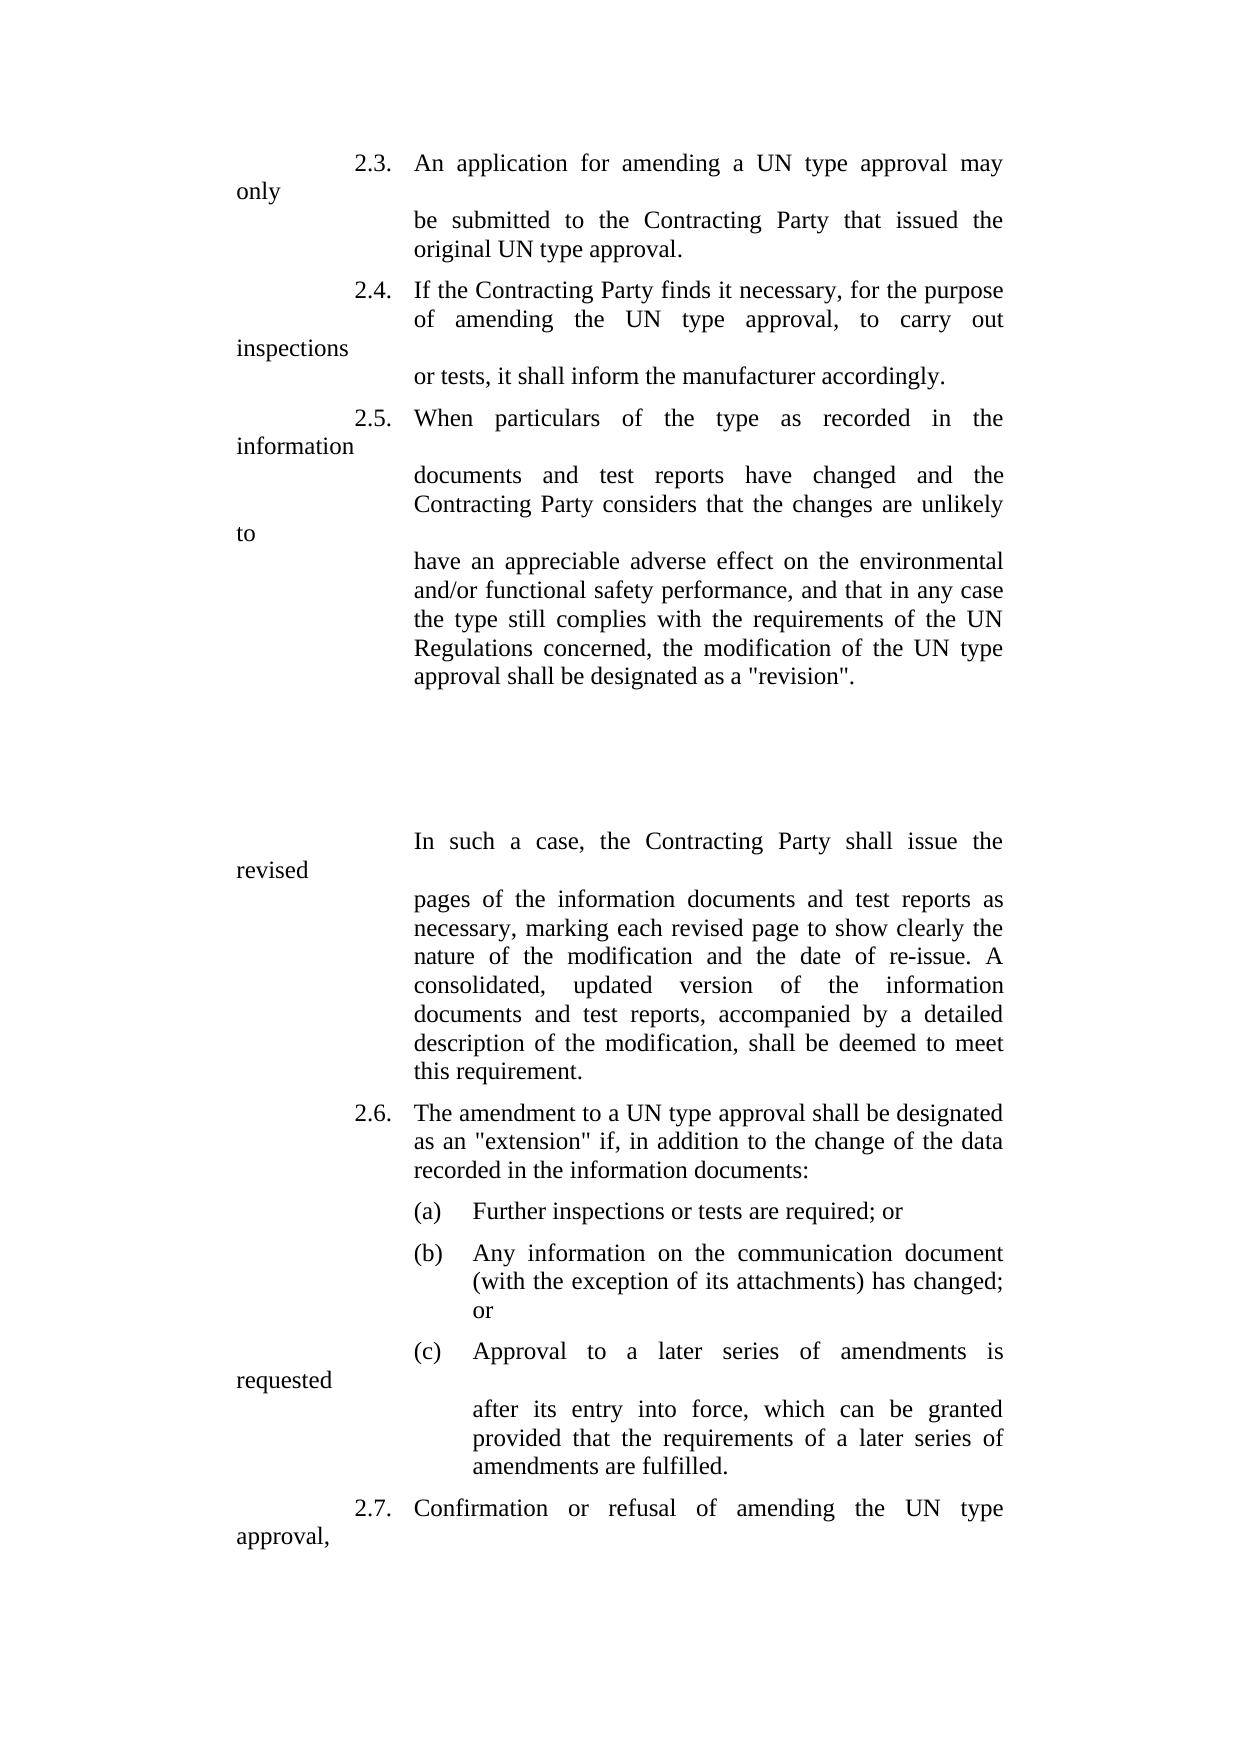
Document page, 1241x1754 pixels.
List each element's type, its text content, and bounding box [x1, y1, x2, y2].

text 2.4. If the Contracting Party finds it necessary, for the purpose of amending the UN type approval, to carry out inspections or tests, it shall inform the manufacturer accordingly. [236, 275, 1004, 390]
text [236, 1493, 1004, 1550]
text 2.3. An application for amending a UN type approval may only be submitted to the Contracting Party that issued the original UN type approval. [236, 148, 1004, 263]
text 2.6. The amendment to a UN type approval shall be designated as an "extension" if, in addition to the change of the data recorded in the information documents: [236, 1098, 1004, 1184]
text (b) Any information on the communication document (with the exception of its attachments) has changed; or [236, 1238, 1004, 1324]
text In such a case, the Contracting Party shall issue the revised pages of the information documents and test reports as necessary, marking each revised page to show clearly the nature of the modification and the date of re-issue. A consolidated, updated version of the information documents and test reports, accompanied by a detailed description of the modification, shall be deemed to meet this requirement. [236, 826, 1004, 1085]
text 2.5. When particulars of the type as recorded in the information documents and test reports have changed and the Contracting Party considers that the changes are unlikely to have an appreciable adverse effect on the environmental and/or functional safety performance, and that in any case the type still complies with the requirements of the UN Regulations concerned, the modification of the UN type approval shall be designated as a "revision". [236, 403, 1004, 690]
text (a) Further inspections or tests are required; or [236, 1196, 1004, 1225]
text (c) Approval to a later series of amendments is requested after its entry into force, which can be granted provided that the requirements of a later series of amendments are fulfilled. [236, 1336, 1004, 1480]
